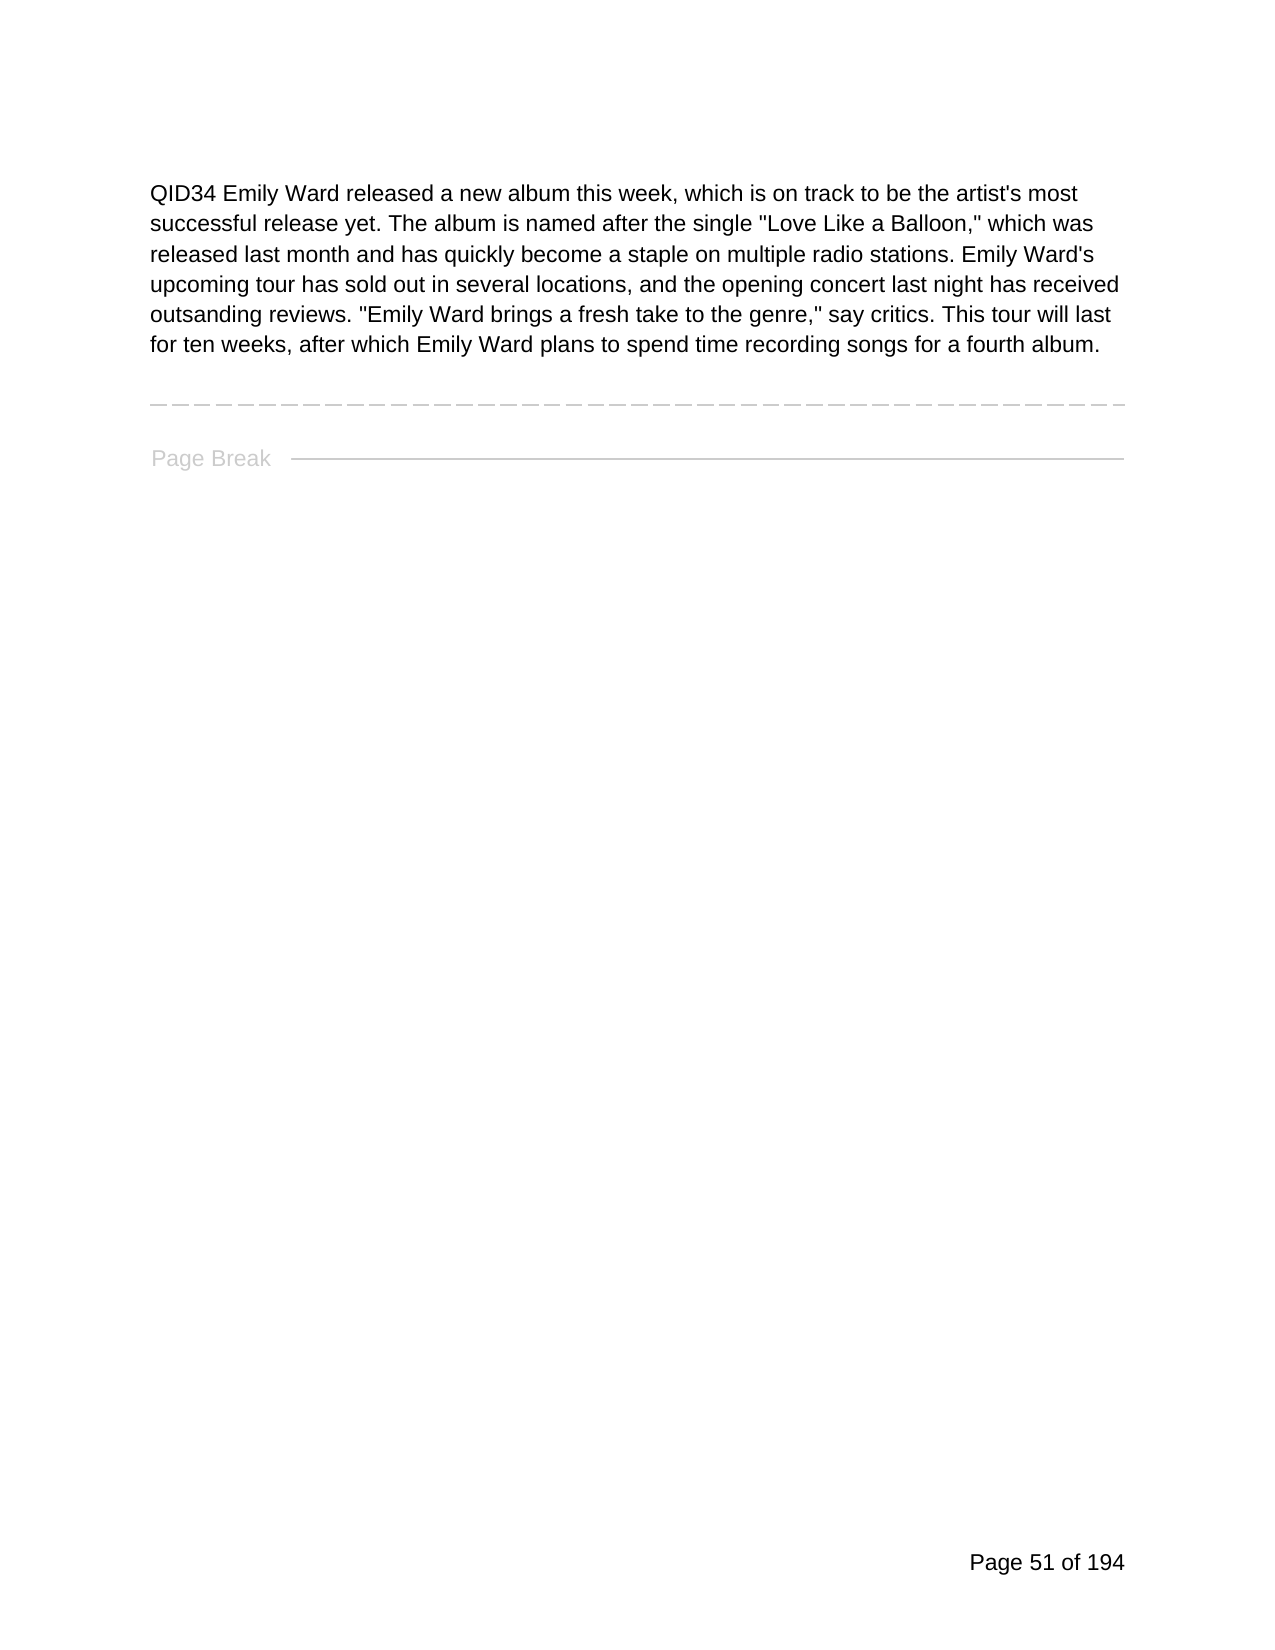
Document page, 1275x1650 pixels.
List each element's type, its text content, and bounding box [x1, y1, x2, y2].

table_header Page Break [150, 445, 290, 485]
table_header [290, 445, 1125, 485]
text QID34 Emily Ward released a new album this week, which is on track to be the artist's most successful release yet. The album is named after the single "Love Like a Balloon," which was released last month and has quickly become a staple on multiple radio stations. Emily Ward's upcoming tour has sold out in several locations, and the opening concert last night has received outsanding reviews. "Emily Ward brings a fresh take to the genre," say critics. This tour will last for ten weeks, after which Emily Ward plans to spend time recording songs for a fourth album. [150, 180, 1125, 358]
